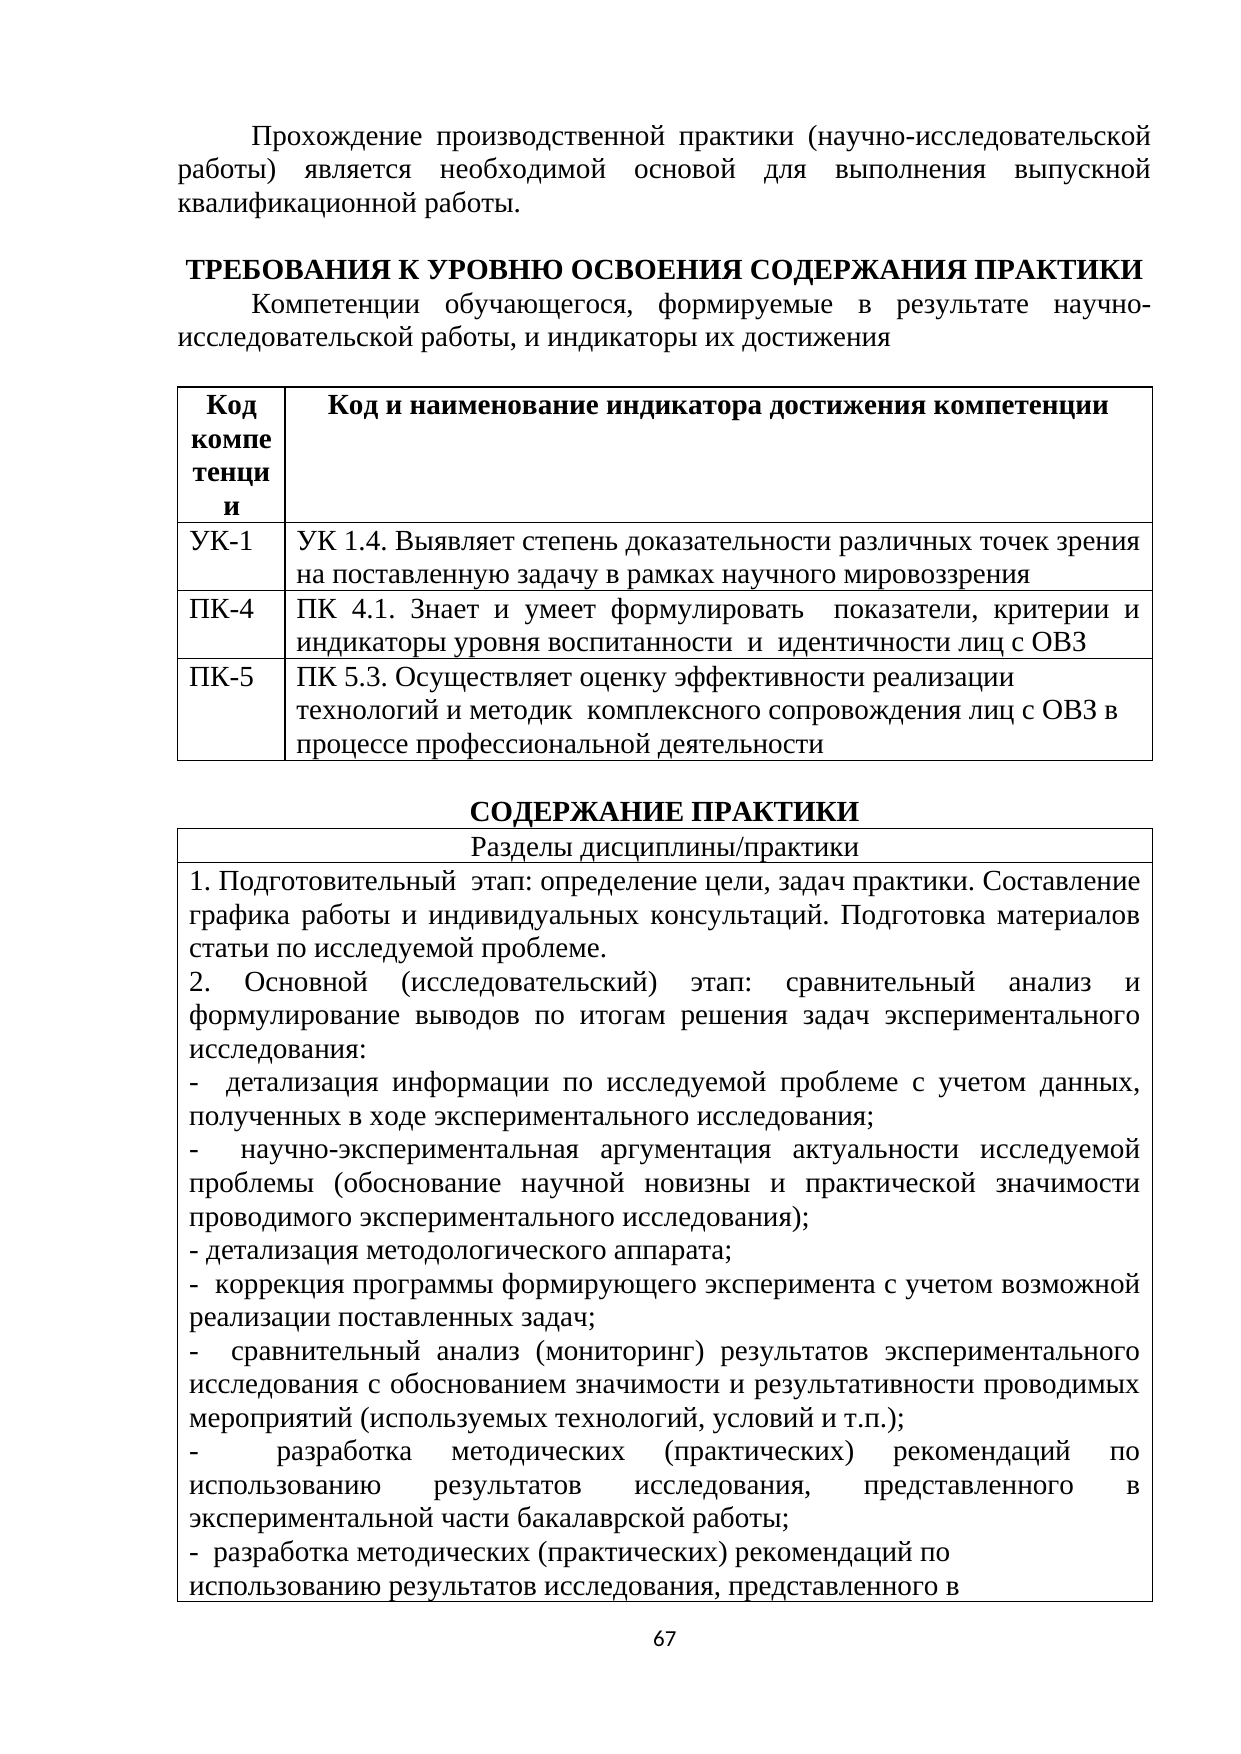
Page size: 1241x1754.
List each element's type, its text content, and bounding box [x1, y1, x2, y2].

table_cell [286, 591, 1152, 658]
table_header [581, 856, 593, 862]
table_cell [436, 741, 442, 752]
text Компетенции обучающегося, формируемые в результате научно-исследовательской работы, и индикаторы их достижения [177, 286, 1152, 353]
text СОДЕРЖАНИЕ ПРАКТИКИ [177, 794, 1152, 828]
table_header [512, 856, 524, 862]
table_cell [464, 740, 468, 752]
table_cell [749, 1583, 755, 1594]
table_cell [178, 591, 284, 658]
text ТРЕБОВАНИЯ К УРОВНЮ ОСВОЕНИЯ СОДЕРЖАНИЯ ПРАКТИКИ [177, 252, 1152, 286]
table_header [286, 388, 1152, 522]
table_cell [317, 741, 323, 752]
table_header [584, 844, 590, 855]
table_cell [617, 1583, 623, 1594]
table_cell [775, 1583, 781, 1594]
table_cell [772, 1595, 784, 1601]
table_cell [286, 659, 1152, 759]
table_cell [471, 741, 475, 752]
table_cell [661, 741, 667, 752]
text Прохождение производственной практики (научно-исследовательской работы) является необходимой основой для выполнения выпускной квалификационной работы. [177, 118, 1152, 219]
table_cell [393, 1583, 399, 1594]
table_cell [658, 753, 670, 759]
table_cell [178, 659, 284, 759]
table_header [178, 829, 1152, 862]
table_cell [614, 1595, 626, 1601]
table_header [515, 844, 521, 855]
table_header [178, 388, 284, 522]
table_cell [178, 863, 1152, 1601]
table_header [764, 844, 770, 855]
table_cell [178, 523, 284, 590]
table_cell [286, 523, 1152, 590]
